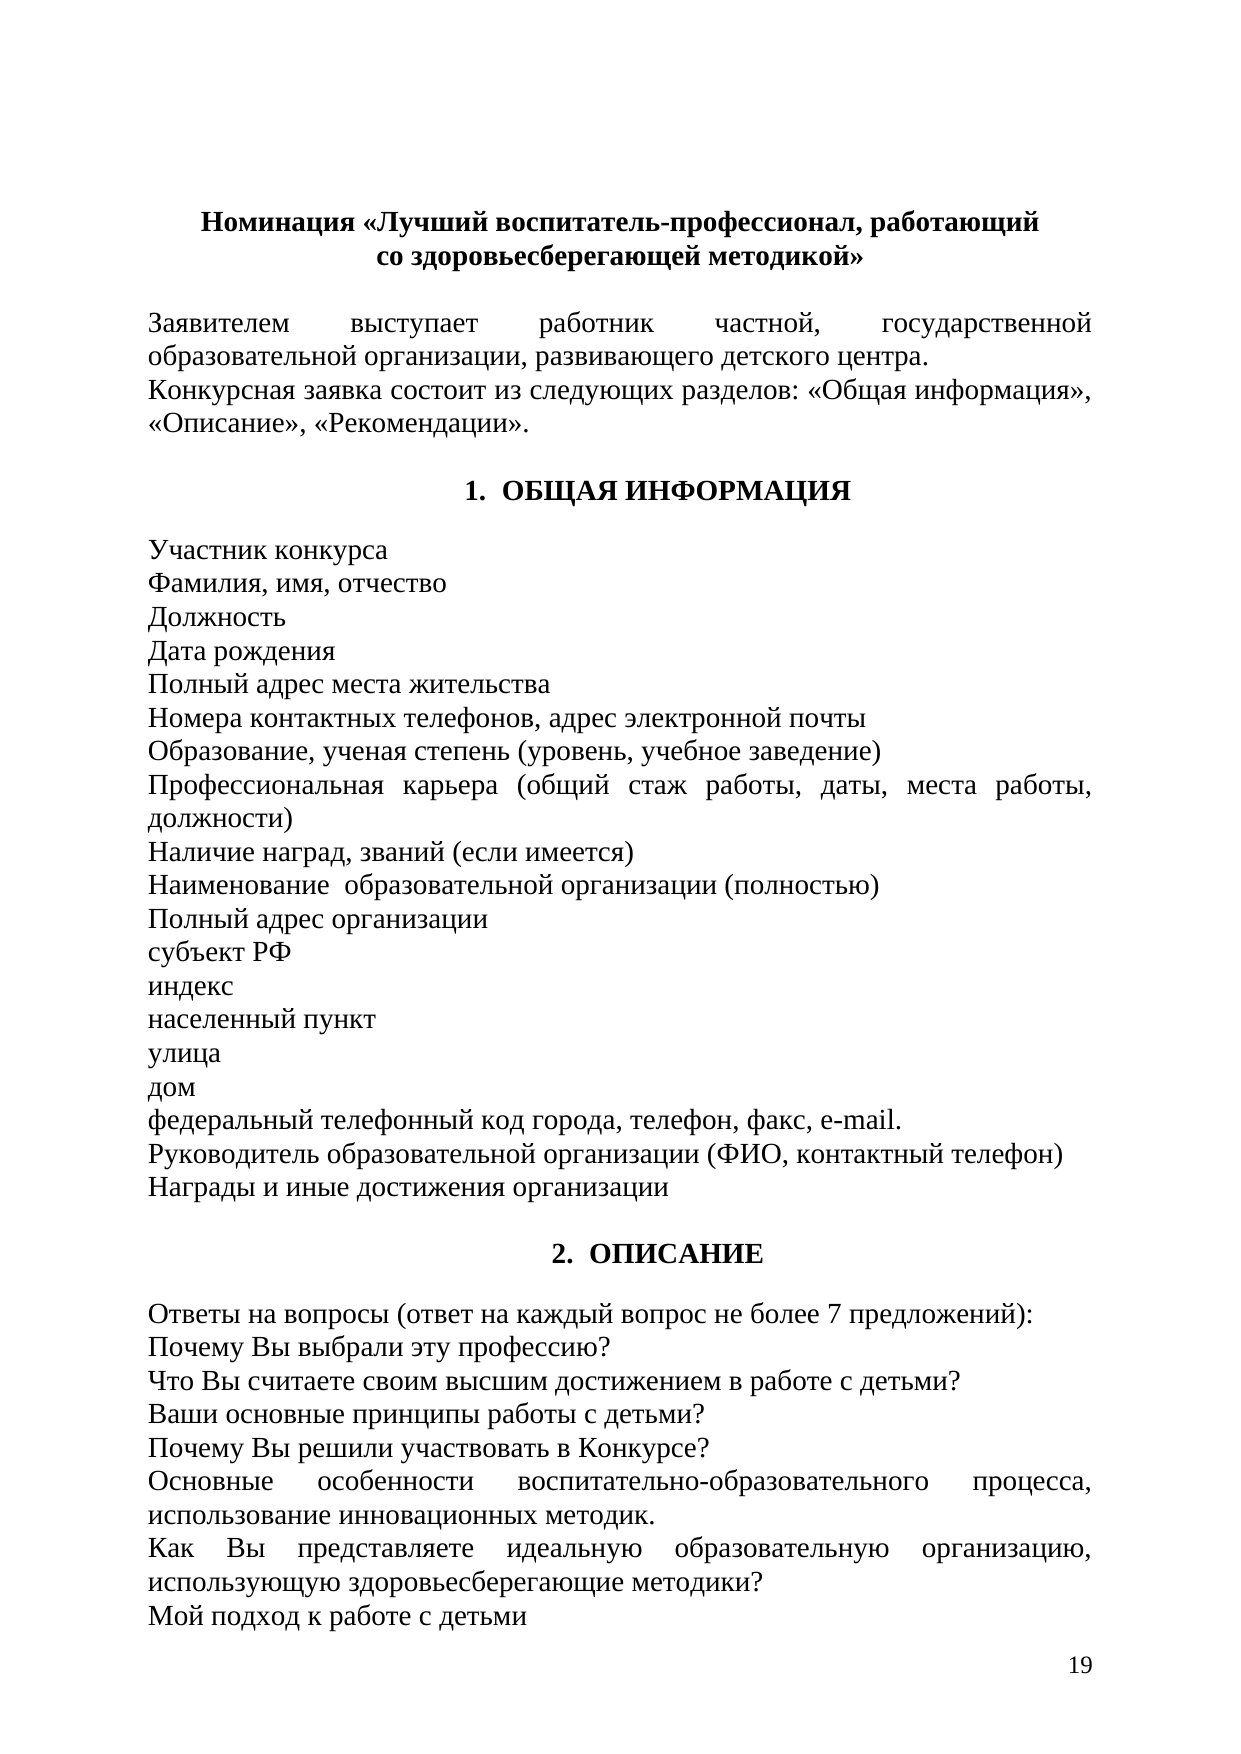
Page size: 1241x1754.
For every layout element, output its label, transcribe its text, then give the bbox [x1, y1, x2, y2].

text Заявителем выступает работник частной, государственной образовательной организации, развивающего детского центра. [148, 305, 1092, 372]
text Основные особенности воспитательно-образовательного процесса, использование инновационных методик. [148, 1463, 1092, 1531]
text Почему Вы решили участвовать в Конкурсе? [148, 1430, 1092, 1463]
text Наличие наград, званий (если имеется) [148, 834, 1092, 867]
text субъект РФ [148, 934, 1092, 968]
text Руководитель образовательной организации (ФИО, контактный телефон) [148, 1136, 1092, 1169]
list ОБЩАЯ ИНФОРМАЦИЯ [223, 473, 1092, 506]
text Образование, ученая степень (уровень, учебное заведение) [148, 733, 1092, 767]
text Участник конкурса [148, 532, 1092, 566]
text Что Вы считаете своим высшим достижением в работе с детьми? [148, 1363, 1092, 1396]
text Как Вы представляете идеальную образовательную организацию, использующую здоровьесберегающие методики? [148, 1531, 1092, 1598]
text Дата рождения [148, 633, 1092, 666]
text Ваши основные принципы работы с детьми? [148, 1396, 1092, 1430]
text Номинация «Лучший воспитатель-профессионал, работающий со здоровьесберегающей методикой» [148, 204, 1092, 271]
text населенный пункт [148, 1002, 1092, 1035]
text Ответы на вопросы (ответ на каждый вопрос не более 7 предложений): [148, 1296, 1092, 1329]
text Награды и иные достижения организации [148, 1169, 1092, 1203]
list ОПИСАНИЕ [223, 1236, 1092, 1270]
text Мой подход к работе с детьми [148, 1598, 1092, 1631]
text Номера контактных телефонов, адрес электронной почты [148, 700, 1092, 733]
text федеральный телефонный код города, телефон, факс, e-mail. [148, 1102, 1092, 1136]
text Наименование образовательной организации (полностью) [148, 867, 1092, 901]
text Почему Вы выбрали эту профессию? [148, 1329, 1092, 1363]
text Полный адрес организации [148, 901, 1092, 934]
text Конкурсная заявка состоит из следующих разделов: «Общая информация», «Описание», «Рекомендации». [148, 372, 1092, 439]
text Должность [148, 599, 1092, 633]
text дом [148, 1069, 1092, 1102]
text Фамилия, имя, отчество [148, 566, 1092, 599]
text индекс [148, 968, 1092, 1002]
text Профессиональная карьера (общий стаж работы, даты, места работы, должности) [148, 767, 1092, 834]
text улица [148, 1035, 1092, 1069]
text Полный адрес места жительства [148, 666, 1092, 700]
